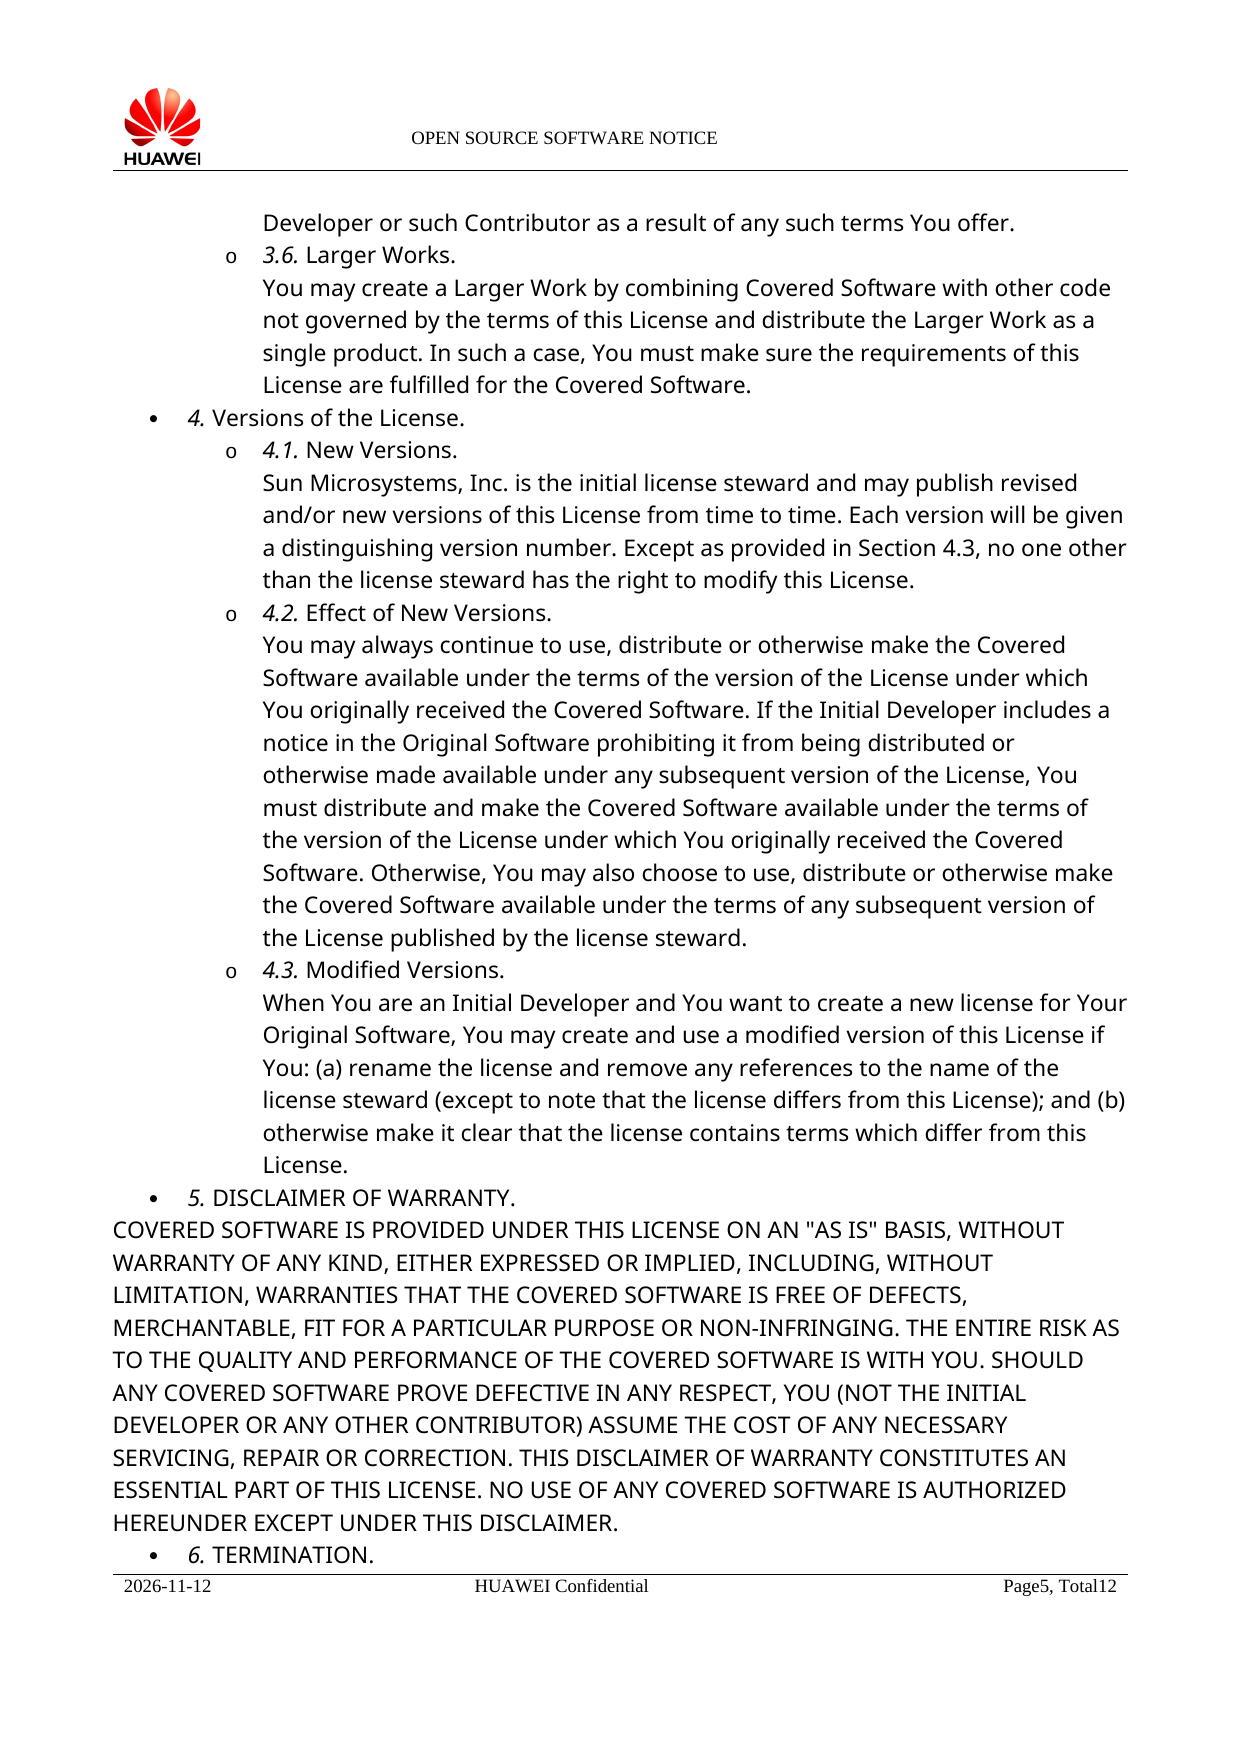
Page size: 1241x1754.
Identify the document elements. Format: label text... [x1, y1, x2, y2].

list 3.6. Larger Works. You may create a Larger Work by combining Covered Software with other code not governed by the terms of this License and distribute the Larger Work as a single product. In such a case, You must make sure the requirements of this License are fulfilled for the Covered Software. [225, 239, 1128, 401]
picture [124, 88, 201, 165]
list 5. DISCLAIMER OF WARRANTY. [150, 1181, 1128, 1214]
list 4.2. Effect of New Versions. You may always continue to use, distribute or otherwise make the Covered Software available under the terms of the version of the License under which You originally received the Covered Software. If the Initial Developer includes a notice in the Original Software prohibiting it from being distributed or otherwise made available under any subsequent version of the License, You must distribute and make the Covered Software available under the terms of the version of the License under which You originally received the Covered Software. Otherwise, You may also choose to use, distribute or otherwise make the Covered Software available under the terms of any subsequent version of the License published by the license steward. [225, 596, 1128, 954]
list 4.3. Modified Versions. When You are an Initial Developer and You want to create a new license for Your Original Software, You may create and use a modified version of this License if You: (a) rename the license and remove any references to the name of the license steward (except to note that the license differs from this License); and (b) otherwise make it clear that the license contains terms which differ from this License. [225, 954, 1128, 1181]
list 6. TERMINATION. [150, 1539, 1128, 1571]
text COVERED SOFTWARE IS PROVIDED UNDER THIS LICENSE ON AN "AS IS" BASIS, WITHOUT WARRANTY OF ANY KIND, EITHER EXPRESSED OR IMPLIED, INCLUDING, WITHOUT LIMITATION, WARRANTIES THAT THE COVERED SOFTWARE IS FREE OF DEFECTS, MERCHANTABLE, FIT FOR A PARTICULAR PURPOSE OR NON-INFRINGING. THE ENTIRE RISK AS TO THE QUALITY AND PERFORMANCE OF THE COVERED SOFTWARE IS WITH YOU. SHOULD ANY COVERED SOFTWARE PROVE DEFECTIVE IN ANY RESPECT, YOU (NOT THE INITIAL DEVELOPER OR ANY OTHER CONTRIBUTOR) ASSUME THE COST OF ANY NECESSARY SERVICING, REPAIR OR CORRECTION. THIS DISCLAIMER OF WARRANTY CONSTITUTES AN ESSENTIAL PART OF THIS LICENSE. NO USE OF ANY COVERED SOFTWARE IS AUTHORIZED HEREUNDER EXCEPT UNDER THIS DISCLAIMER. [112, 1214, 1128, 1539]
list 4. Versions of the License. [150, 401, 1128, 434]
list 4.1. New Versions. Sun Microsystems, Inc. is the initial license steward and may publish revised and/or new versions of this License from time to time. Each version will be given a distinguishing version number. Except as provided in Section 4.3, no one other than the license steward has the right to modify this License. [225, 434, 1128, 596]
